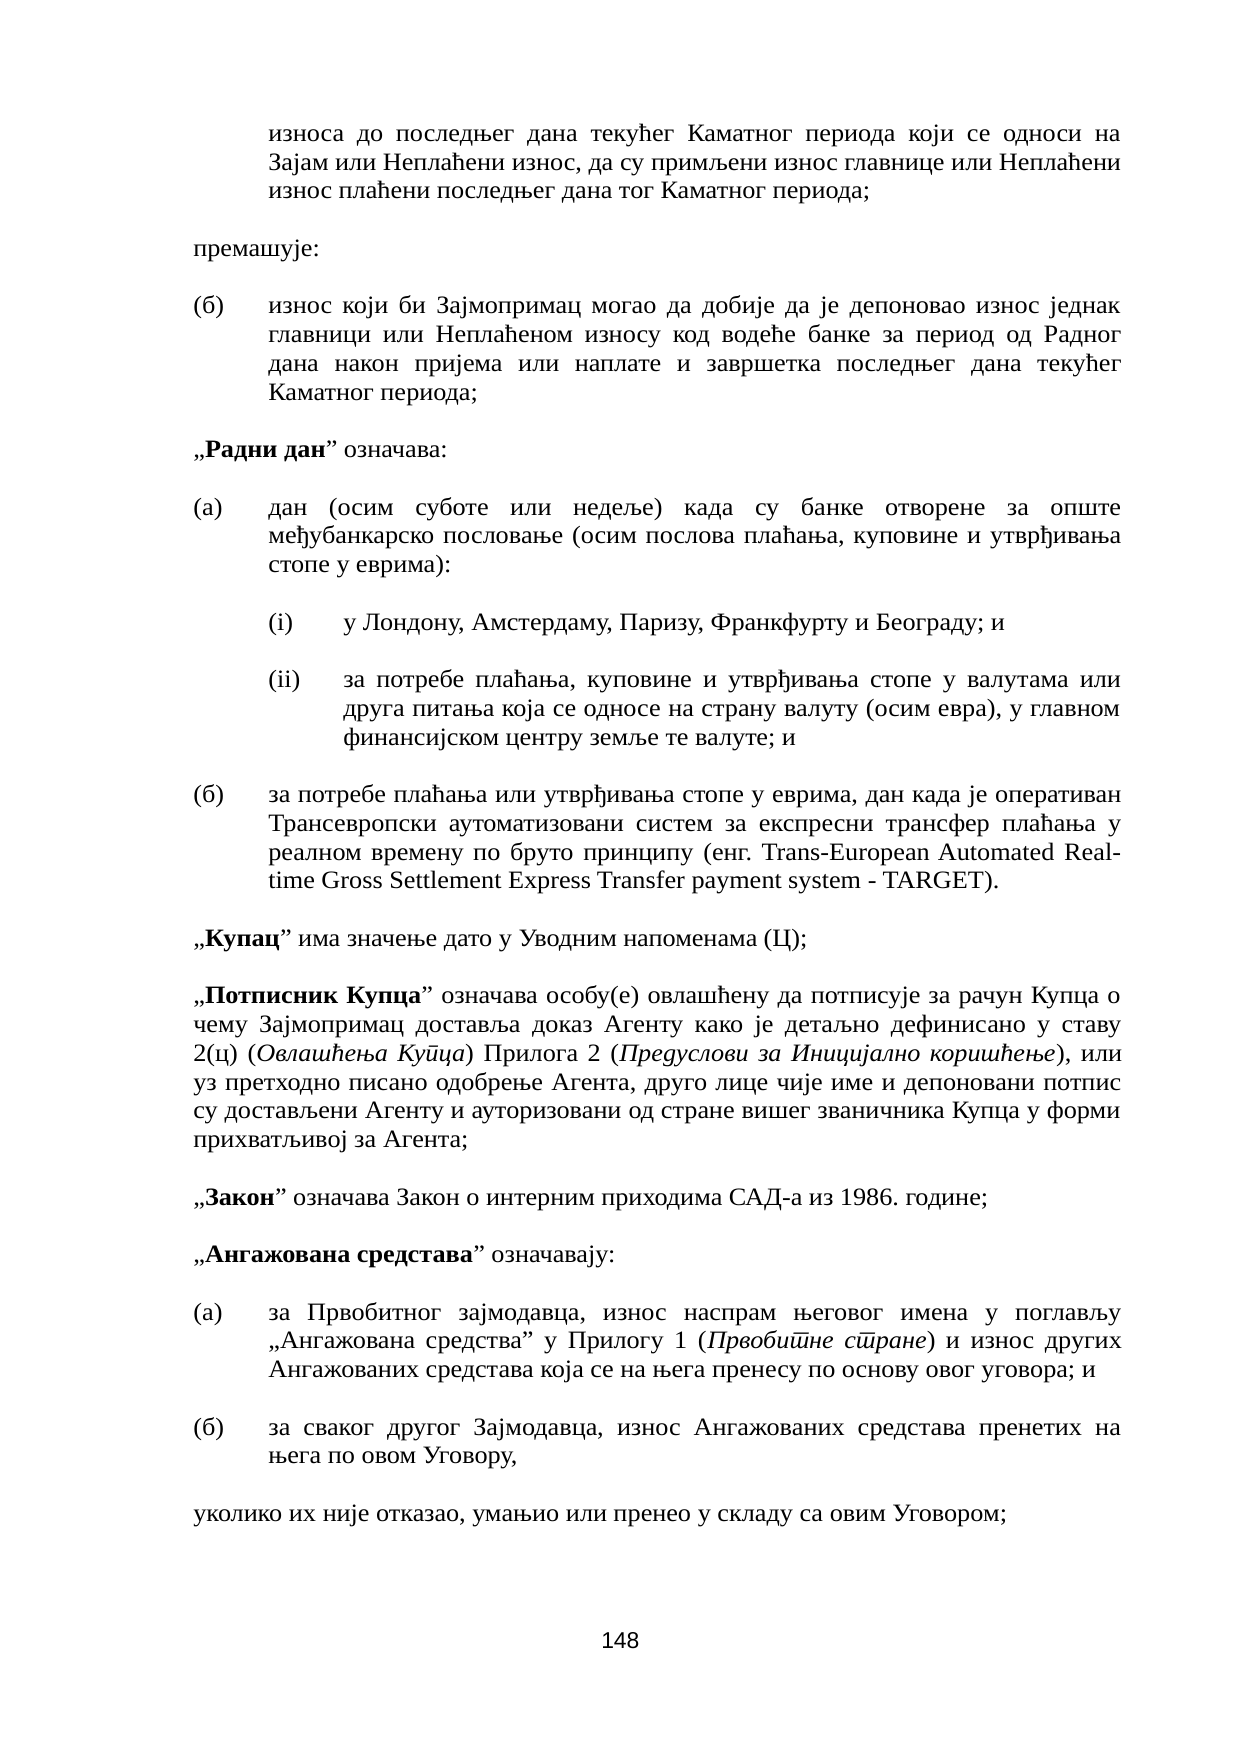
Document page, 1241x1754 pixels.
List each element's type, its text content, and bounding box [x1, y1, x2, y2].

list (ii) за потребе плаћања, куповине и утврђивања стопе у валутама или друга питања која се односе на страну валуту (осим евра), у главном финансијском центру земље те валуте; и [268, 664, 1122, 751]
text „Радни дан” означава: [118, 434, 1122, 463]
text „Купац” има значење дато у Уводним напоменама (Ц); [118, 923, 1122, 952]
text (б) износ који би Зајмопримац могао да добије да је депоновао износ једнак главници или Неплаћеном износу код водеће банке за период од Радног дана након пријема или наплате и завршетка последњег дана текућег Каматног периода; [193, 291, 1122, 406]
text „Закон” означава Закон о интерним приходима САД-а из 1986. године; [118, 1182, 1122, 1211]
text премашује: [193, 233, 1122, 262]
text уколико их није отказао, умањио или пренео у складу са овим Уговором; [118, 1498, 1122, 1527]
text (б) за сваког другог Зајмодавца, износ Ангажованих средстава пренетих на њега по овом Уговору, [193, 1412, 1122, 1469]
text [193, 118, 1122, 204]
text „Ангажована средстава” означавају: [118, 1239, 1122, 1268]
text (a) дан (осим суботе или недеље) када су банке отворене за опште међубанкарско пословање (осим послова плаћања, куповине и утврђивања стопе у еврима): [193, 492, 1122, 578]
text (б) за потребе плаћања или утврђивања стопе у еврима, дан када је оперативан Трансевропски аутоматизовани систем за експресни трансфер плаћања у реалном времену по бруто принципу (енг. Trans-European Automated Real-time Gross Settlement Express Transfer payment system - TARGET). [193, 779, 1122, 894]
text (a) за Првобитног зајмодавца, износ наспрам његовог имена у поглављу „Ангажована средства” у Прилогу 1 (Првобитне стране) и износ других Ангажованих средстава која се на њега пренесу по основу овог уговора; и [193, 1297, 1122, 1383]
list (i) у Лондону, Амстердаму, Паризу, Франкфурту и Београду; и [268, 607, 1122, 636]
text „Потписник Купца” означава особу(е) овлашћену да потписује за рачун Купца о чему Зајмопримац доставља доказ Агенту како је детаљно дефинисано у ставу 2(ц) (Овлашћења Купца) Прилога 2 (Предуслови за Иницијално коришћење), или уз претходно писано одобрење Агента, друго лице чије име и депоновани потпис су достављени Агенту и ауторизовани од стране вишег званичника Купца у форми прихватљивој за Агента; [118, 981, 1122, 1153]
